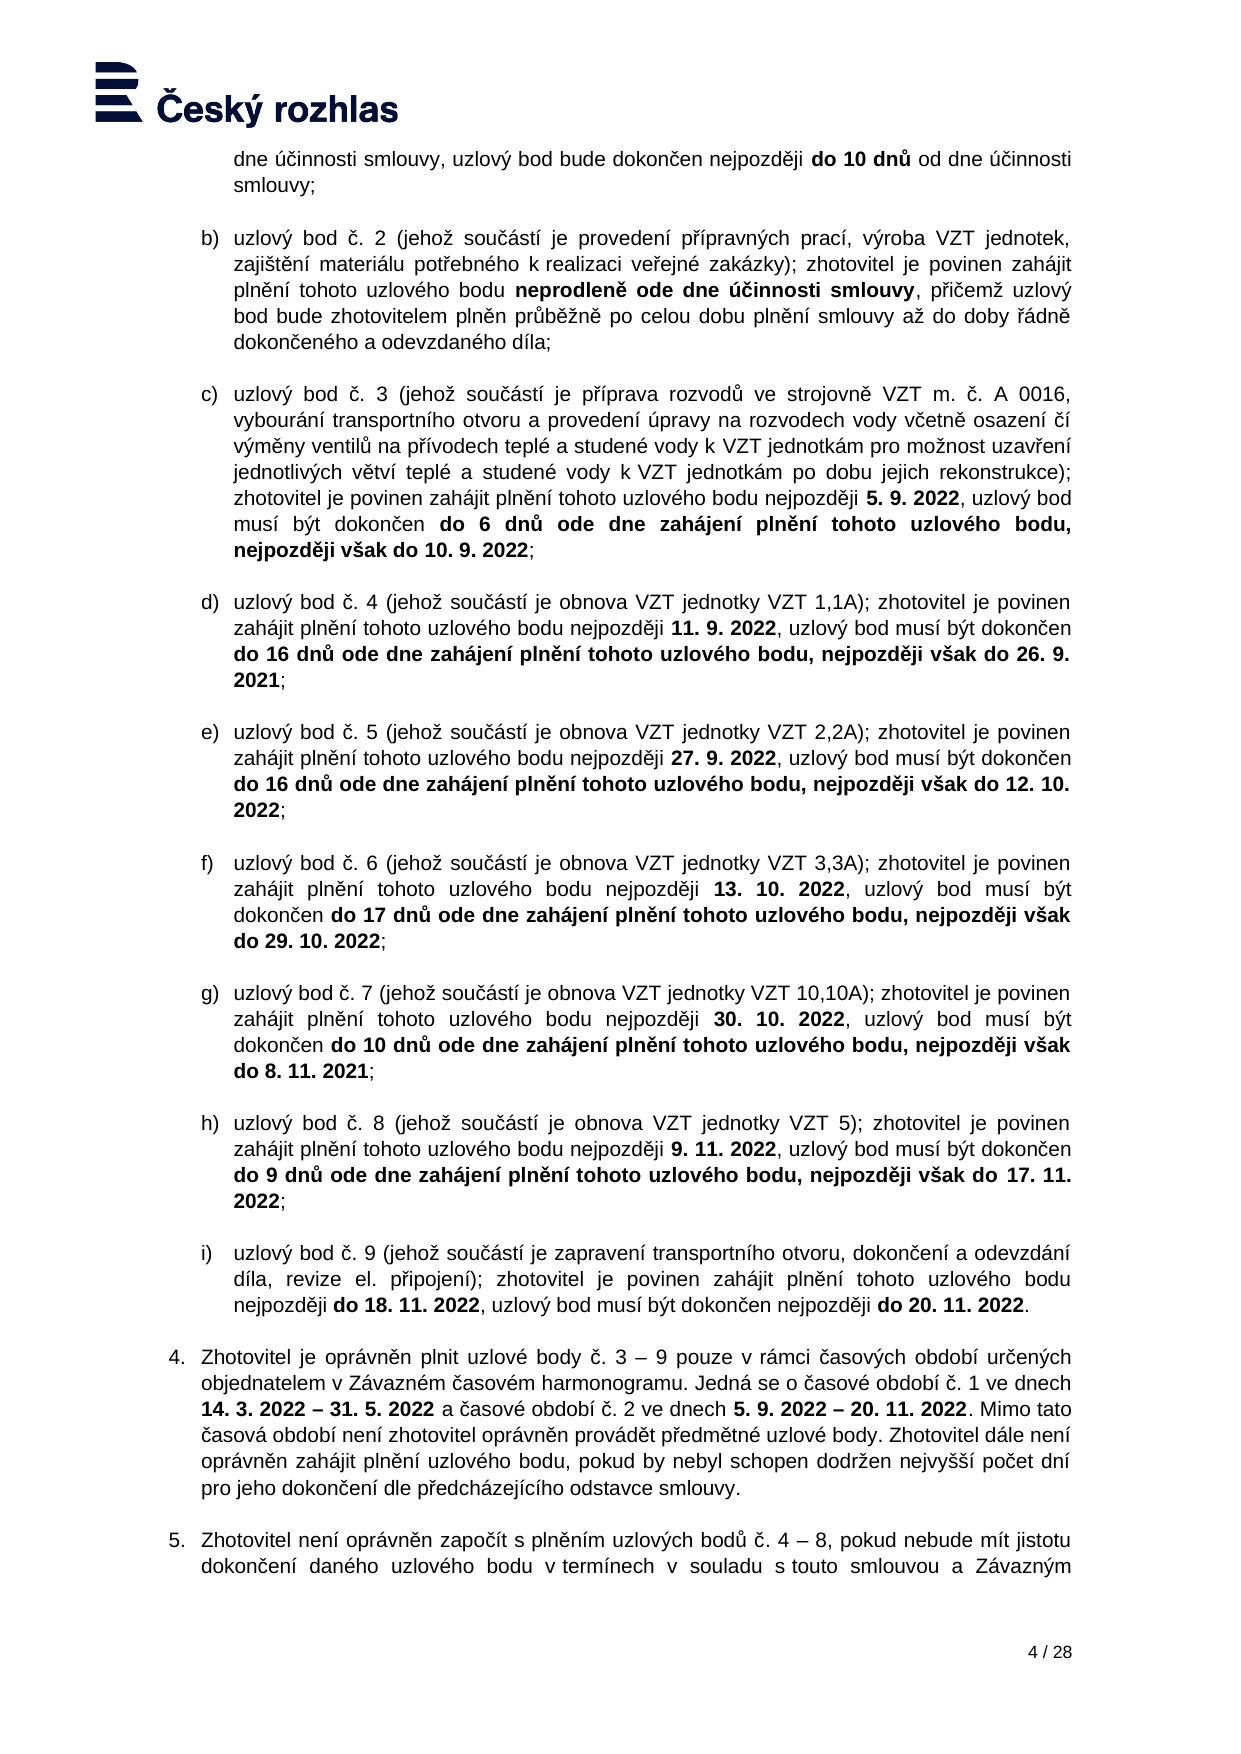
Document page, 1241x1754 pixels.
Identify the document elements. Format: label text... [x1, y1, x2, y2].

list uzlový bod č. 8 (jehož součástí je obnova VZT jednotky VZT 5); zhotovitel je povinen zahájit plnění tohoto uzlového bodu nejpozději 9. 11. 2022, uzlový bod musí být dokončen do 9 dnů ode dne zahájení plnění tohoto uzlového bodu, nejpozději však do 17. 11. 2022; [201, 1109, 1072, 1214]
list Zhotovitel je oprávněn plnit uzlové body č. 3 – 9 pouze v rámci časových období určených objednatelem v Závazném časovém harmonogramu. Jedná se o časové období č. 1 ve dnech 14. 3. 2022 – 31. 5. 2022 a časové období č. 2 ve dnech 5. 9. 2022 – 20. 11. 2022. Mimo tato časová období není zhotovitel oprávněn provádět předmětné uzlové body. Zhotovitel dále není oprávněn zahájit plnění uzlového bodu, pokud by nebyl schopen dodržen nejvyšší počet dní pro jeho dokončení dle předcházejícího odstavce smlouvy. [168, 1344, 1072, 1500]
list uzlový bod č. 4 (jehož součástí je obnova VZT jednotky VZT 1,1A); zhotovitel je povinen zahájit plnění tohoto uzlového bodu nejpozději 11. 9. 2022, uzlový bod musí být dokončen do 16 dnů ode dne zahájení plnění tohoto uzlového bodu, nejpozději však do 26. 9. 2021; [201, 589, 1072, 693]
list uzlový bod č. 3 (jehož součástí je příprava rozvodů ve strojovně VZT m. č. A 0016, vybourání transportního otvoru a provedení úpravy na rozvodech vody včetně osazení čí výměny ventilů na přívodech teplé a studené vody k VZT jednotkám pro možnost uzavření jednotlivých větví teplé a studené vody k VZT jednotkám po dobu jejich rekonstrukce); zhotovitel je povinen zahájit plnění tohoto uzlového bodu nejpozději 5. 9. 2022, uzlový bod musí být dokončen do 6 dnů ode dne zahájení plnění tohoto uzlového bodu, nejpozději však do 10. 9. 2022; [201, 380, 1072, 563]
list uzlový bod č. 9 (jehož součástí je zapravení transportního otvoru, dokončení a odevzdání díla, revize el. připojení); zhotovitel je povinen zahájit plnění tohoto uzlového bodu nejpozději do 18. 11. 2022, uzlový bod musí být dokončen nejpozději do 20. 11. 2022. [201, 1240, 1072, 1318]
list uzlový bod č. 2 (jehož součástí je provedení přípravných prací, výroba VZT jednotek, zajištění materiálu potřebného k realizaci veřejné zakázky); zhotovitel je povinen zahájit plnění tohoto uzlového bodu neprodleně ode dne účinnosti smlouvy, přičemž uzlový bod bude zhotovitelem plněn průběžně po celou dobu plnění smlouvy až do doby řádně dokončeného a odevzdaného díla; [201, 224, 1072, 354]
list uzlový bod č. 7 (jehož součástí je obnova VZT jednotky VZT 10,10A); zhotovitel je povinen zahájit plnění tohoto uzlového bodu nejpozději 30. 10. 2022, uzlový bod musí být dokončen do 10 dnů ode dne zahájení plnění tohoto uzlového bodu, nejpozději však do 8. 11. 2021; [201, 979, 1072, 1083]
list uzlový bod č. 6 (jehož součástí je obnova VZT jednotky VZT 3,3A); zhotovitel je povinen zahájit plnění tohoto uzlového bodu nejpozději 13. 10. 2022, uzlový bod musí být dokončen do 17 dnů ode dne zahájení plnění tohoto uzlového bodu, nejpozději však do 29. 10. 2022; [201, 849, 1072, 953]
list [168, 1526, 1072, 1578]
picture [95, 62, 398, 128]
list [201, 146, 1072, 198]
list uzlový bod č. 5 (jehož součástí je obnova VZT jednotky VZT 2,2A); zhotovitel je povinen zahájit plnění tohoto uzlového bodu nejpozději 27. 9. 2022, uzlový bod musí být dokončen do 16 dnů ode dne zahájení plnění tohoto uzlového bodu, nejpozději však do 12. 10. 2022; [201, 719, 1072, 823]
